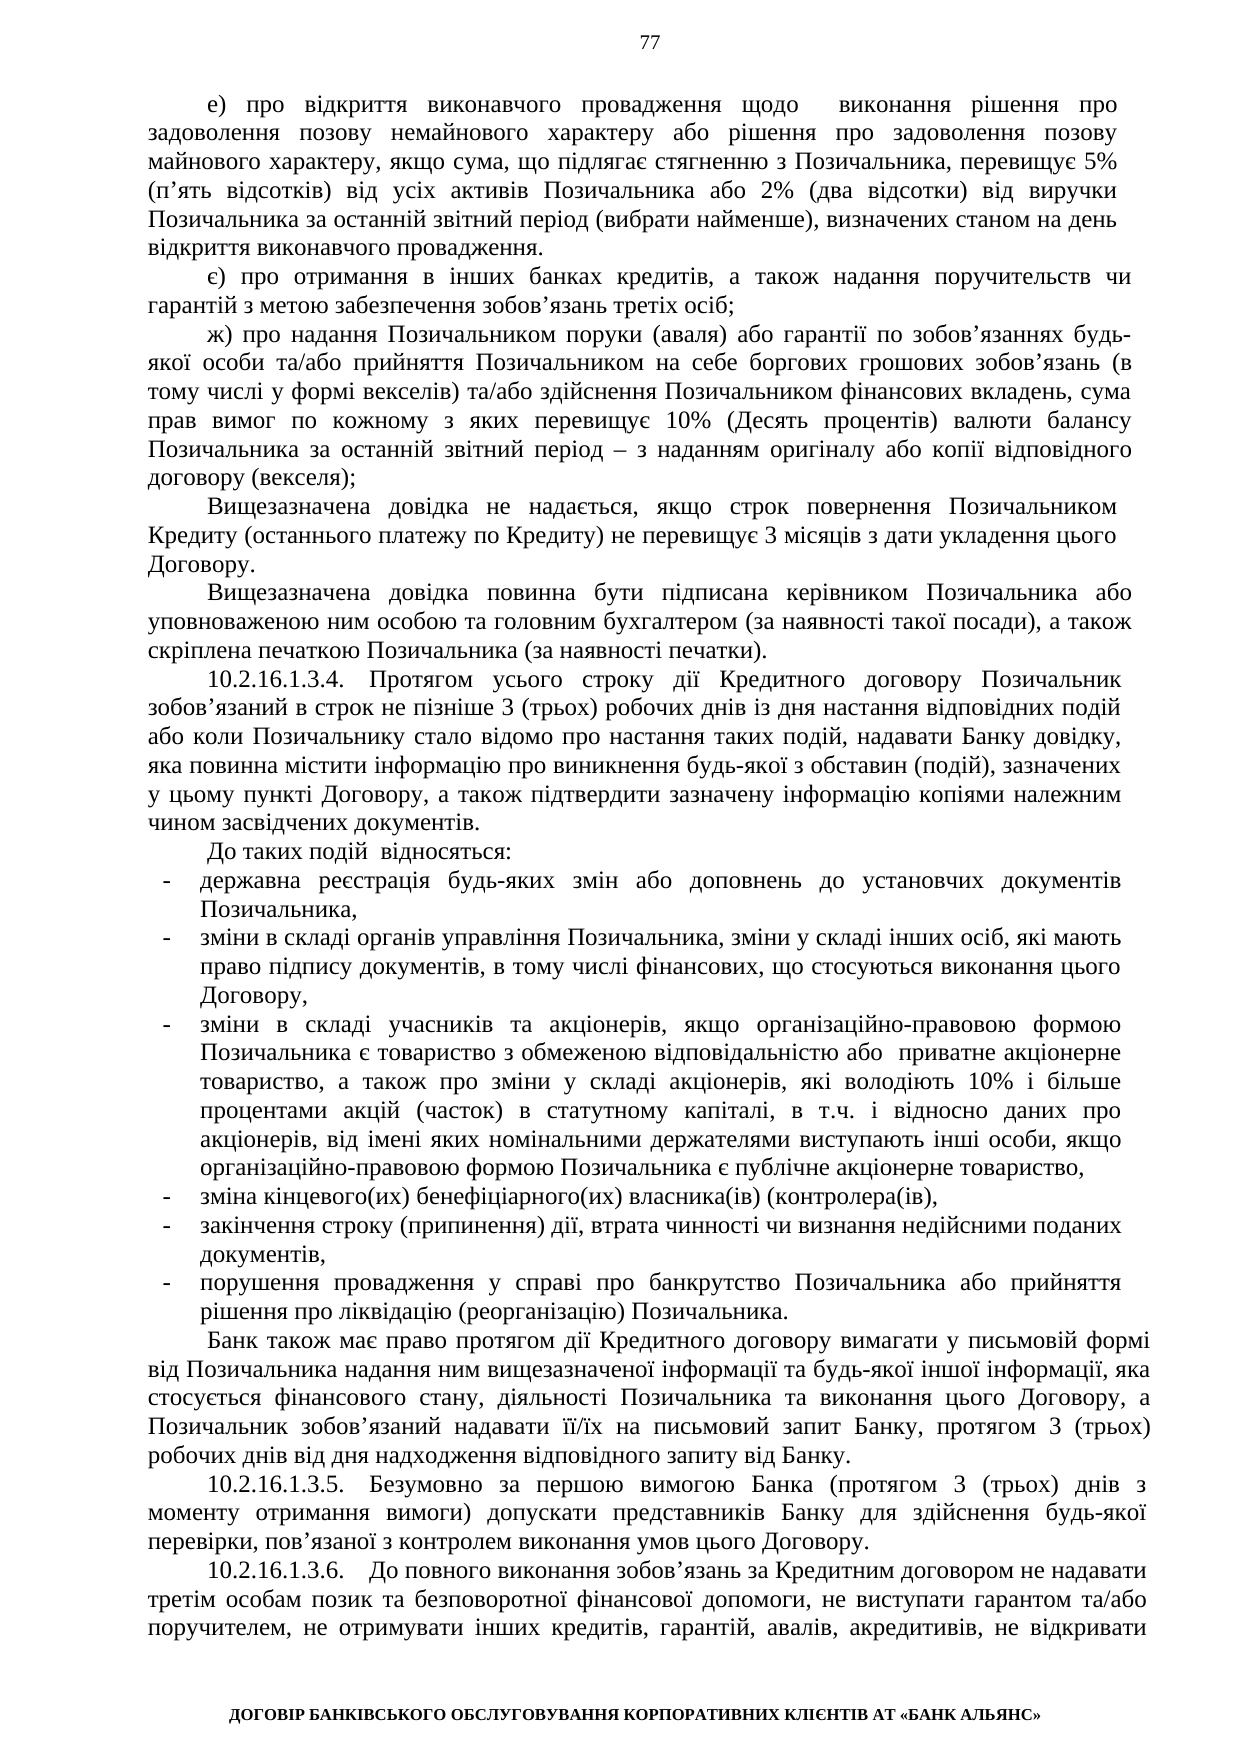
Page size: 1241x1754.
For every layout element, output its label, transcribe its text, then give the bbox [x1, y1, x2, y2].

text ж) про надання Позичальником поруки (аваля) або гарантії по зобов’язаннях будь-якої особи та/або прийняття Позичальником на себе боргових грошових зобов’язань (в тому числі у формі векселів) та/або здійснення Позичальником фінансових вкладень, сума прав вимог по кожному з яких перевищує 10% (Десять процентів) валюти балансу Позичальника за останній звітний період – з наданням оригіналу або копії відповідного договору (векселя); [148, 319, 1133, 491]
text Вищезазначена довідка не надається, якщо строк повернення Позичальником Кредиту (останнього платежу по Кредиту) не перевищує 3 місяців з дати укладення цього Договору. [148, 491, 1118, 577]
text Вищезазначена довідка повинна бути підписана керівником Позичальника або уповноваженою ним особою та головним бухгалтером (за наявності такої посади), а також скріплена печаткою Позичальника (за наявності печатки). [148, 577, 1133, 664]
text До таких подій відносяться: [148, 836, 1152, 865]
list зміни в складі учасників та акціонерів, якщо організаційно-правовою формою Позичальника є товариство з обмеженою відповідальністю або приватне акціонерне товариство, а також про зміни у складі акціонерів, які володіють 10% і більше процентами акцій (часток) в статутному капіталі, в т.ч. і відносно даних про акціонерів, від імені яких номінальними держателями виступають інші особи, якщо організаційно-правовою формою Позичальника є публічне акціонерне товариство, [162, 1009, 1122, 1181]
list державна реєстрація будь-яких змін або доповнень до установчих документів Позичальника, [162, 865, 1122, 922]
list закінчення строку (припинення) дії, втрата чинності чи визнання недійсними поданих документів, [162, 1210, 1122, 1267]
list порушення провадження у справі про банкрутство Позичальника або прийняття рішення про ліквідацію (реорганізацію) Позичальника. [162, 1267, 1122, 1325]
list зміна кінцевого(их) бенефіціарного(их) власника(ів) (контролера(ів), [162, 1181, 1122, 1210]
list Протягом усього строку дії Кредитного договору Позичальник зобов’язаний в строк не пізніше 3 (трьох) робочих днів із дня настання відповідних подій або коли Позичальнику стало відомо про настання таких подій, надавати Банку довідку, яка повинна містити інформацію про виникнення будь-якої з обставин (подій), зазначених у цьому пункті Договору, а також підтвердити зазначену інформацію копіями належним чином засвідчених документів. [148, 664, 1122, 836]
text Банк також має право протягом дії Кредитного договору вимагати у письмовій формі від Позичальника надання ним вищезазначеної інформації та будь-якої іншої інформації, яка стосується фінансового стану, діяльності Позичальника та виконання цього Договору, а Позичальник зобов’язаний надавати її/їх на письмовий запит Банку, протягом 3 (трьох) робочих днів від дня надходження відповідного запиту від Банку. [148, 1325, 1152, 1469]
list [148, 1555, 1148, 1641]
list Безумовно за першою вимогою Банка (протягом 3 (трьох) днів з моменту отримання вимоги) допускати представників Банку для здійснення будь-якої перевірки, пов’язаної з контролем виконання умов цього Договору. [148, 1469, 1148, 1555]
list зміни в складі органів управління Позичальника, зміни у складі інших осіб, які мають право підпису документів, в тому числі фінансових, що стосуються виконання цього Договору, [162, 922, 1122, 1009]
text е) про відкриття виконавчого провадження щодо виконання рішення про задоволення позову немайнового характеру або рішення про задоволення позову майнового характеру, якщо сума, що підлягає стягненню з Позичальника, перевищує 5% (п’ять відсотків) від усіх активів Позичальника або 2% (два відсотки) від виручки Позичальника за останній звітний період (вибрати найменше), визначених станом на день відкриття виконавчого провадження. [148, 89, 1118, 261]
text є) про отримання в інших банках кредитів, а також надання поручительств чи гарантій з метою забезпечення зобов’язань третіх осіб; [148, 261, 1133, 319]
